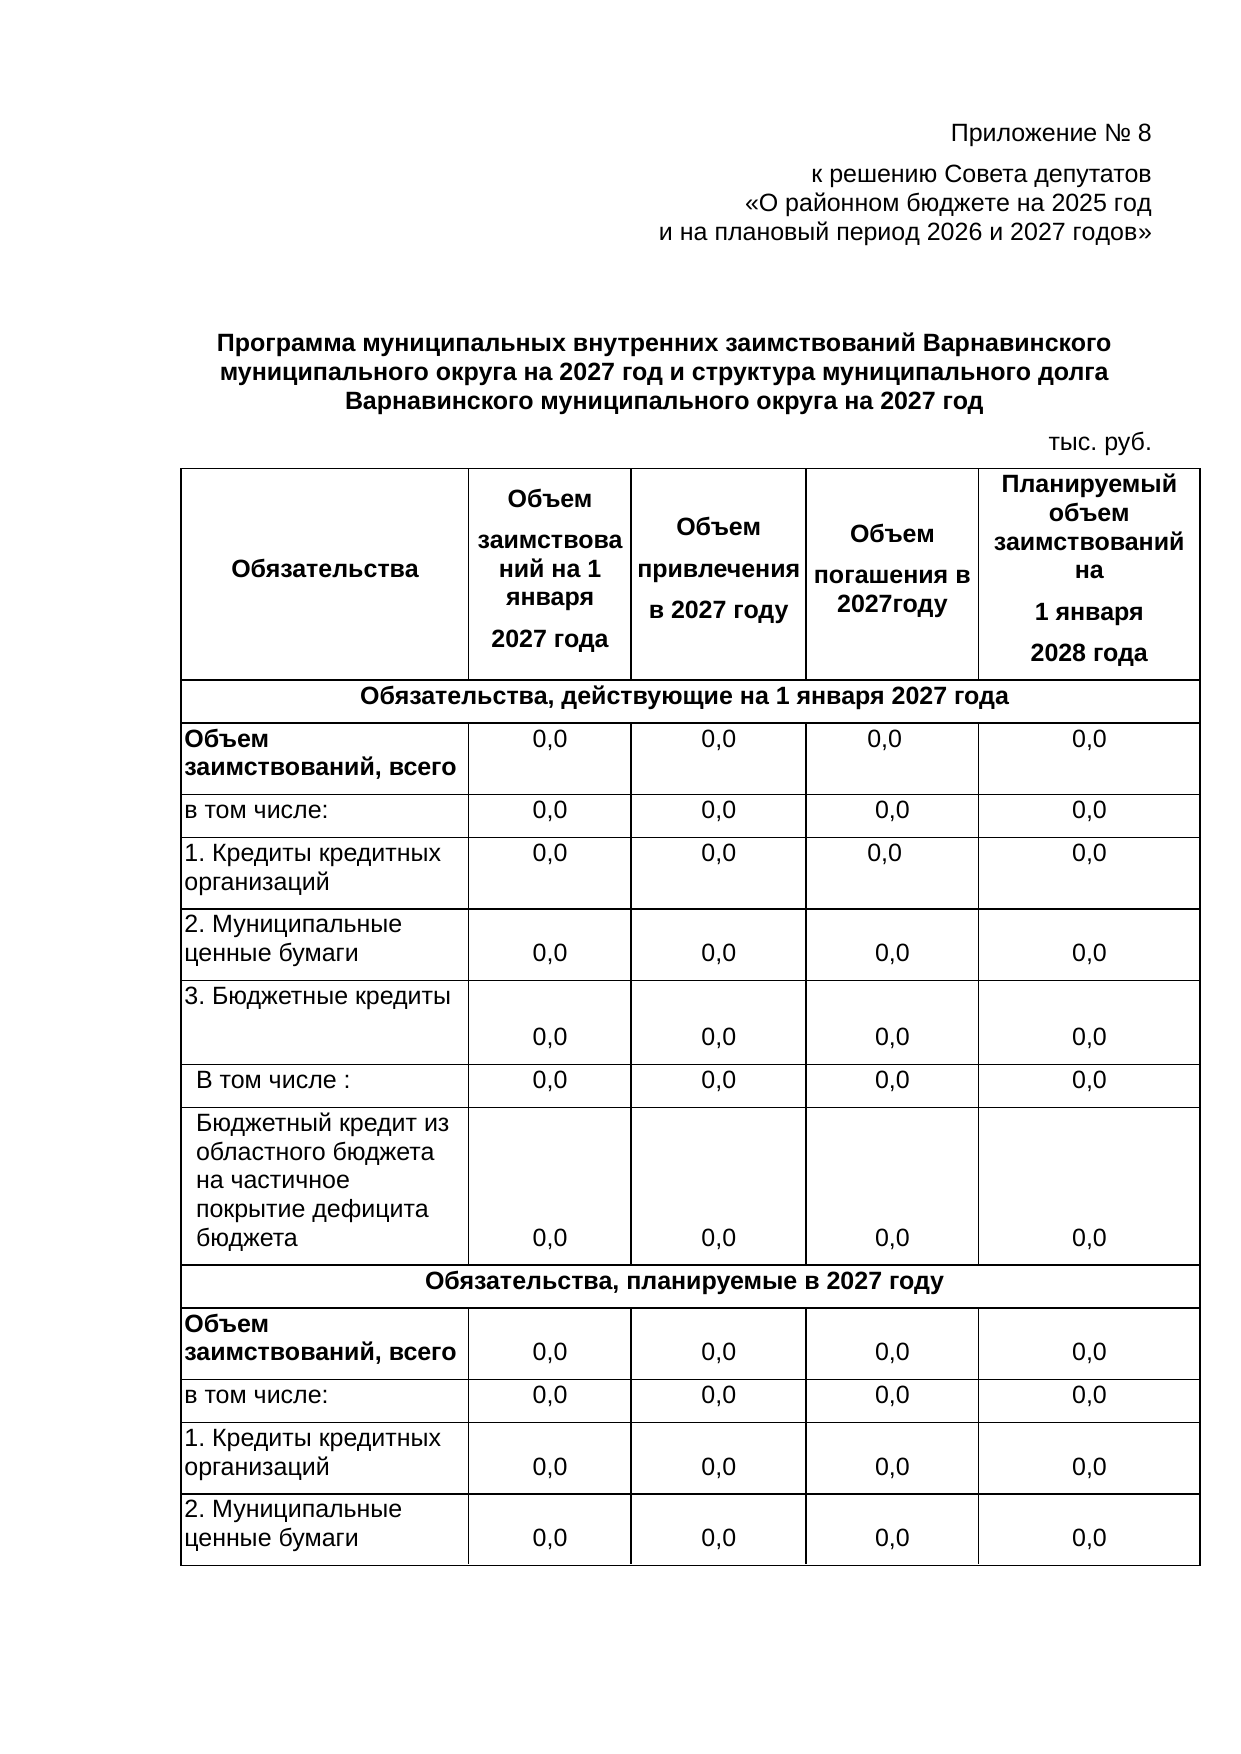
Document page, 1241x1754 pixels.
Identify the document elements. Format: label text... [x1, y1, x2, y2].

table_cell В том числе : [182, 1065, 468, 1106]
table_cell 0,0 [807, 1108, 978, 1264]
table_cell Обязательства, планируемые в 2027 году [182, 1266, 1199, 1307]
table_cell 0,0 [469, 795, 630, 836]
table_cell 0,0 [979, 981, 1199, 1063]
table_cell 0,0 [632, 1065, 805, 1106]
table_cell 1. Кредиты кредитных организаций [182, 1423, 468, 1493]
table_cell 0,0 [807, 1495, 978, 1564]
table_cell Объем заимствований, всего [182, 1309, 468, 1378]
table_cell 0,0 [979, 910, 1199, 979]
table_cell 0,0 [469, 1380, 630, 1421]
table_cell 0,0 [469, 1065, 630, 1106]
table_cell 0,0 [979, 724, 1199, 793]
table_cell 0,0 [807, 910, 978, 979]
table_cell 0,0 [807, 981, 978, 1063]
table_cell 0,0 [632, 1108, 805, 1264]
table_cell Объем заимствований, всего [182, 724, 468, 793]
table_cell 0,0 [807, 838, 978, 908]
table_cell 3. Бюджетные кредиты [182, 981, 468, 1063]
table_cell 0,0 [807, 1065, 978, 1106]
text к решению Совета депутатов [177, 159, 1152, 188]
table_cell 0,0 [632, 1380, 805, 1421]
table_cell 0,0 [469, 981, 630, 1063]
table_cell 0,0 [469, 1495, 630, 1564]
table_cell 0,0 [979, 1380, 1199, 1421]
table_cell 0,0 [632, 838, 805, 908]
table_cell в том числе: [182, 795, 468, 836]
text тыс. руб. [177, 427, 1152, 456]
text Программа муниципальных внутренних заимствований Варнавинского муниципального округа на 2027 год и структура муниципального долга Варнавинского муниципального округа на 2027 год [177, 328, 1152, 414]
table_header Планируемый объем заимствований на 1 января 2028 года [979, 469, 1199, 679]
table_cell 0,0 [469, 1423, 630, 1493]
table_header Обязательства [182, 469, 468, 679]
table_cell в том числе: [182, 1380, 468, 1421]
table_cell 0,0 [632, 1423, 805, 1493]
table_cell Бюджетный кредит из областного бюджета на частичное покрытие дефицита бюджета [182, 1108, 468, 1264]
table_cell 0,0 [469, 724, 630, 793]
table_cell 0,0 [807, 1423, 978, 1493]
table_cell 1. Кредиты кредитных организаций [182, 838, 468, 908]
table_header Объем погашения в 2027году [807, 469, 978, 679]
table_cell 0,0 [979, 1423, 1199, 1493]
table_cell 0,0 [469, 1108, 630, 1264]
text Приложение № 8 [177, 118, 1152, 147]
table_cell 0,0 [807, 1380, 978, 1421]
table_cell 0,0 [979, 1065, 1199, 1106]
table_cell Обязательства, действующие на 1 января 2027 года [182, 681, 1199, 722]
table_cell 0,0 [632, 910, 805, 979]
table_header Объем заимствований на 1 января 2027 года [469, 469, 630, 679]
text и на плановый период 2026 и 2027 годов» [177, 217, 1152, 246]
table_cell 0,0 [807, 795, 978, 836]
table_cell 0,0 [632, 724, 805, 793]
table_cell 0,0 [632, 795, 805, 836]
table_cell 0,0 [469, 910, 630, 979]
table_cell 0,0 [979, 1309, 1199, 1378]
table_cell 0,0 [807, 724, 978, 793]
text «О районном бюджете на 2025 год [177, 188, 1152, 217]
table_cell 0,0 [469, 1309, 630, 1378]
table_cell 0,0 [632, 1495, 805, 1564]
table_cell 0,0 [632, 1309, 805, 1378]
table_cell 0,0 [979, 795, 1199, 836]
table_cell 0,0 [979, 838, 1199, 908]
table_cell 2. Муниципальные ценные бумаги [182, 910, 468, 979]
table_cell 2. Муниципальные ценные бумаги [182, 1495, 468, 1564]
table_cell 0,0 [979, 1108, 1199, 1264]
table_cell 0,0 [807, 1309, 978, 1378]
table_cell 0,0 [979, 1495, 1199, 1564]
table_cell 0,0 [469, 838, 630, 908]
table_cell 0,0 [632, 981, 805, 1063]
table_header Объем привлечения в 2027 году [632, 469, 805, 679]
